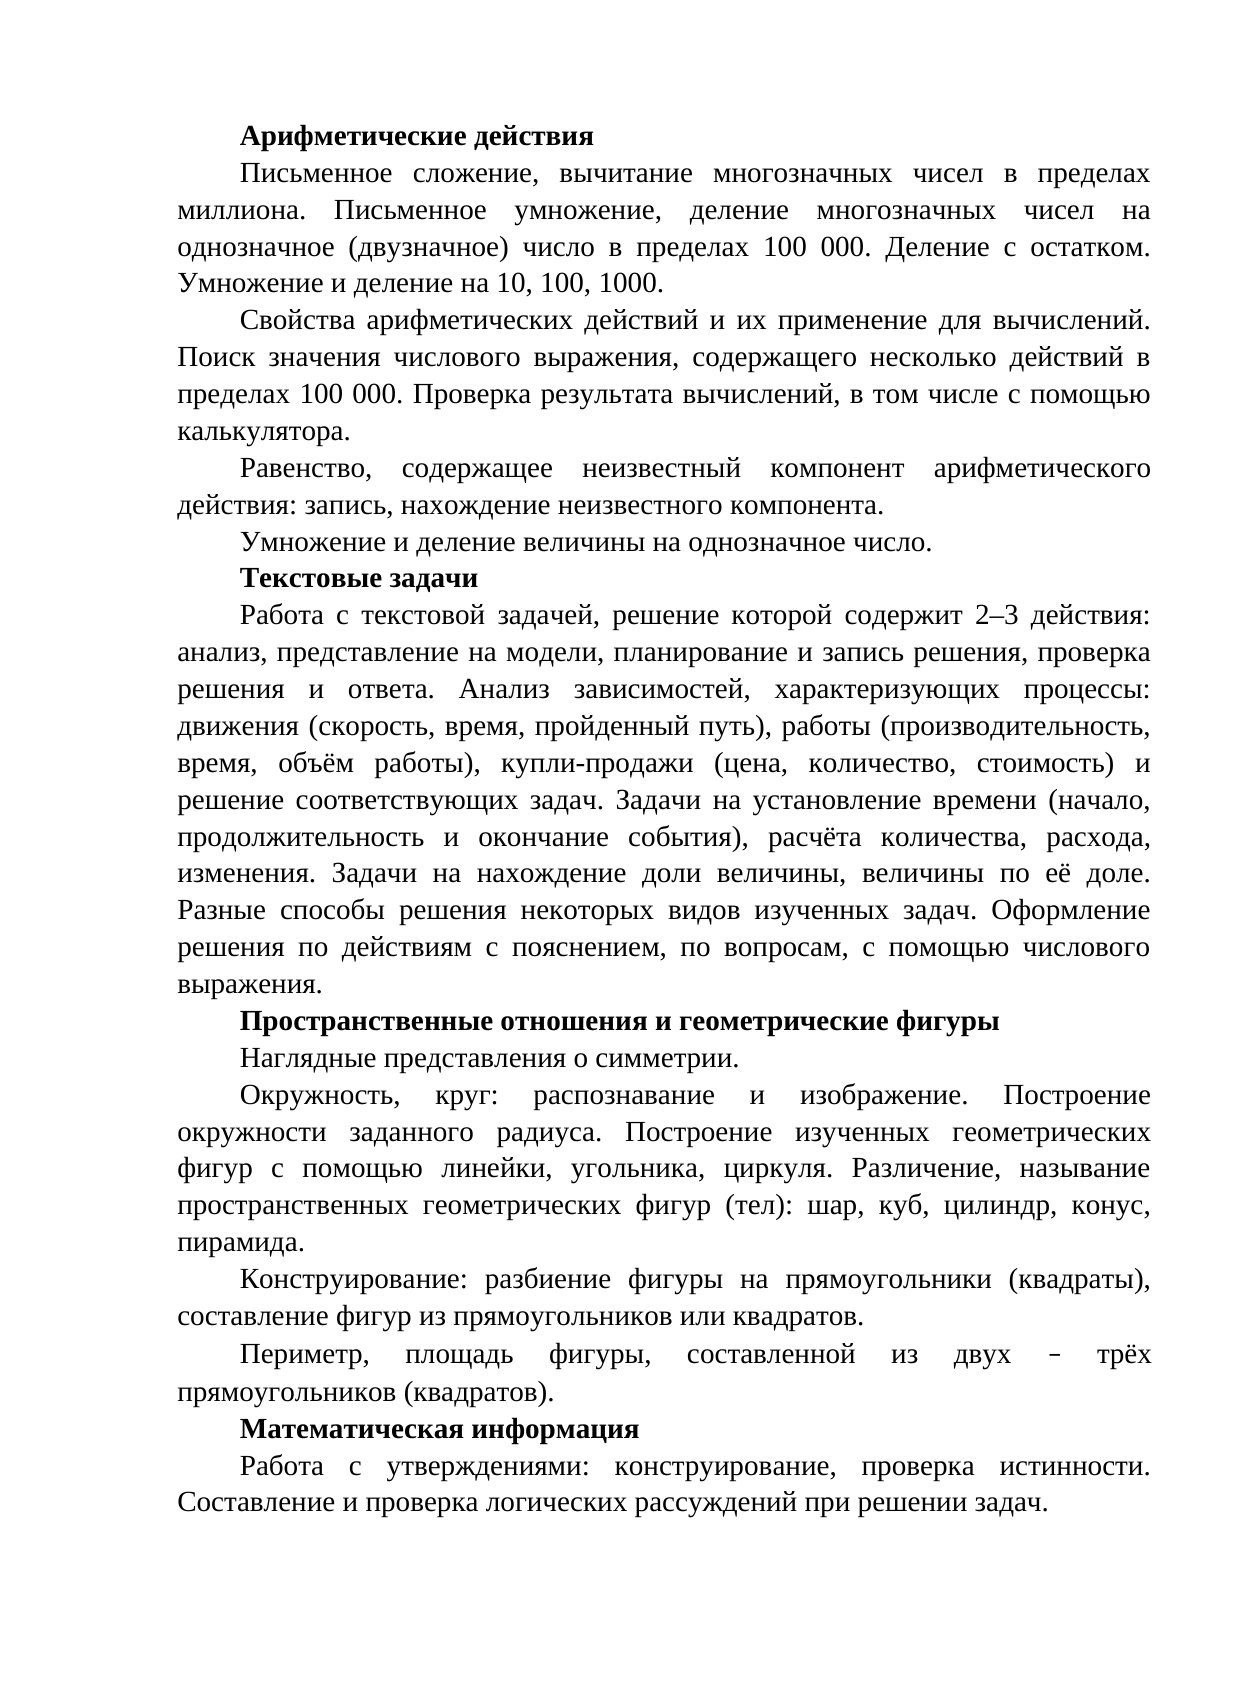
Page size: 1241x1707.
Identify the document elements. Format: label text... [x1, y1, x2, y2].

text Периметр, площадь фигуры, составленной из двух – трёх прямоугольников (квадратов). [177, 1335, 1152, 1407]
text Письменное сложение, вычитание многозначных чисел в пределах миллиона. Письменное умножение, деление многозначных чисел на однозначное (двузначное) число в пределах 100 000. Деление с остатком. Умножение и деление на 10, 100, 1000. [177, 155, 1152, 299]
text Пространственные отношения и геометрические фигуры [177, 1003, 1152, 1037]
text Окружность, круг: распознавание и изображение. Построение окружности заданного радиуса. Построение изученных геометрических фигур с помощью линейки, угольника, циркуля. Различение, называние пространственных геометрических фигур (тел): шар, куб, цилиндр, конус, пирамида. [177, 1077, 1152, 1258]
text Работа с текстовой задачей, решение которой содержит 2–3 действия: анализ, представление на модели, планирование и запись решения, проверка решения и ответа. Анализ зависимостей, характеризующих процессы: движения (скорость, время, пройденный путь), работы (производительность, время, объём работы), купли-продажи (цена, количество, стоимость) и решение соответствующих задач. Задачи на установление времени (начало, продолжительность и окончание события), расчёта количества, расхода, изменения. Задачи на нахождение доли величины, величины по её доле. Разные способы решения некоторых видов изученных задач. Оформление решения по действиям с пояснением, по вопросам, с помощью числового выражения. [177, 597, 1152, 1000]
text Умножение и деление величины на однозначное число. [177, 524, 1152, 557]
text Арифметические действия [177, 118, 1152, 152]
text Наглядные представления о симметрии. [177, 1040, 1152, 1073]
text Математическая информация [177, 1411, 1152, 1444]
text Работа с утверждениями: конструирование, проверка истинности. Составление и проверка логических рассуждений при решении задач. [177, 1448, 1152, 1518]
text Свойства арифметических действий и их применение для вычислений. Поиск значения числового выражения, содержащего несколько действий в пределах 100 000. Проверка результата вычислений, в том числе с помощью калькулятора. [177, 302, 1152, 447]
text Равенство, содержащее неизвестный компонент арифметического действия: запись, нахождение неизвестного компонента. [177, 450, 1152, 520]
text Конструирование: разбиение фигуры на прямоугольники (квадраты), составление фигур из прямоугольников или квадратов. [177, 1261, 1152, 1332]
text Текстовые задачи [177, 561, 1152, 594]
